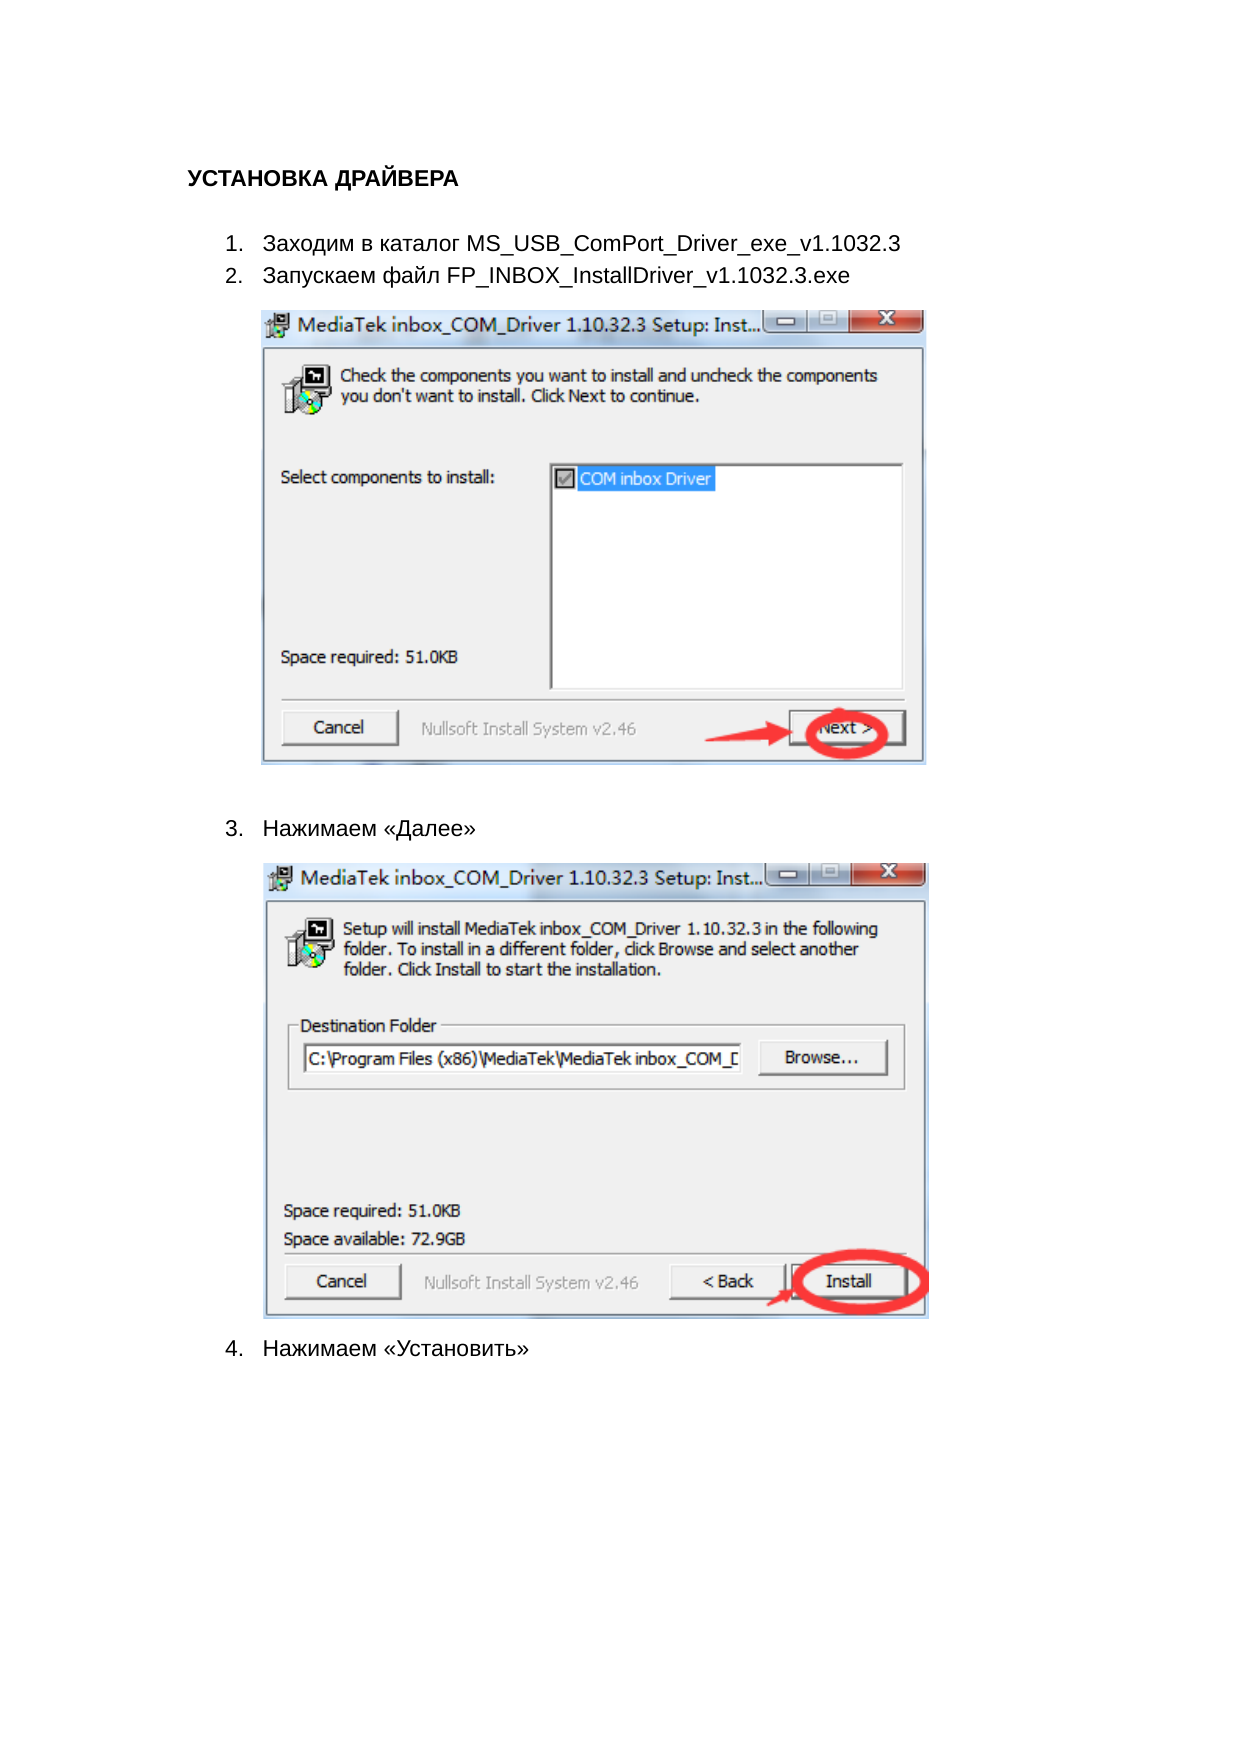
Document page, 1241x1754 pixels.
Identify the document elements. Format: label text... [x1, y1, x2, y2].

list Нажимаем «Далее» [225, 812, 1053, 844]
text УСТАНОВКА ДРАЙВЕРА [187, 162, 1053, 194]
picture [263, 863, 929, 1319]
list Запускаем файл FP_INBOX_InstallDriver_v1.1032.3.exe [225, 259, 1053, 812]
list Заходим в каталог MS_USB_ComPort_Driver_exe_v1.1032.3 [225, 227, 1053, 259]
